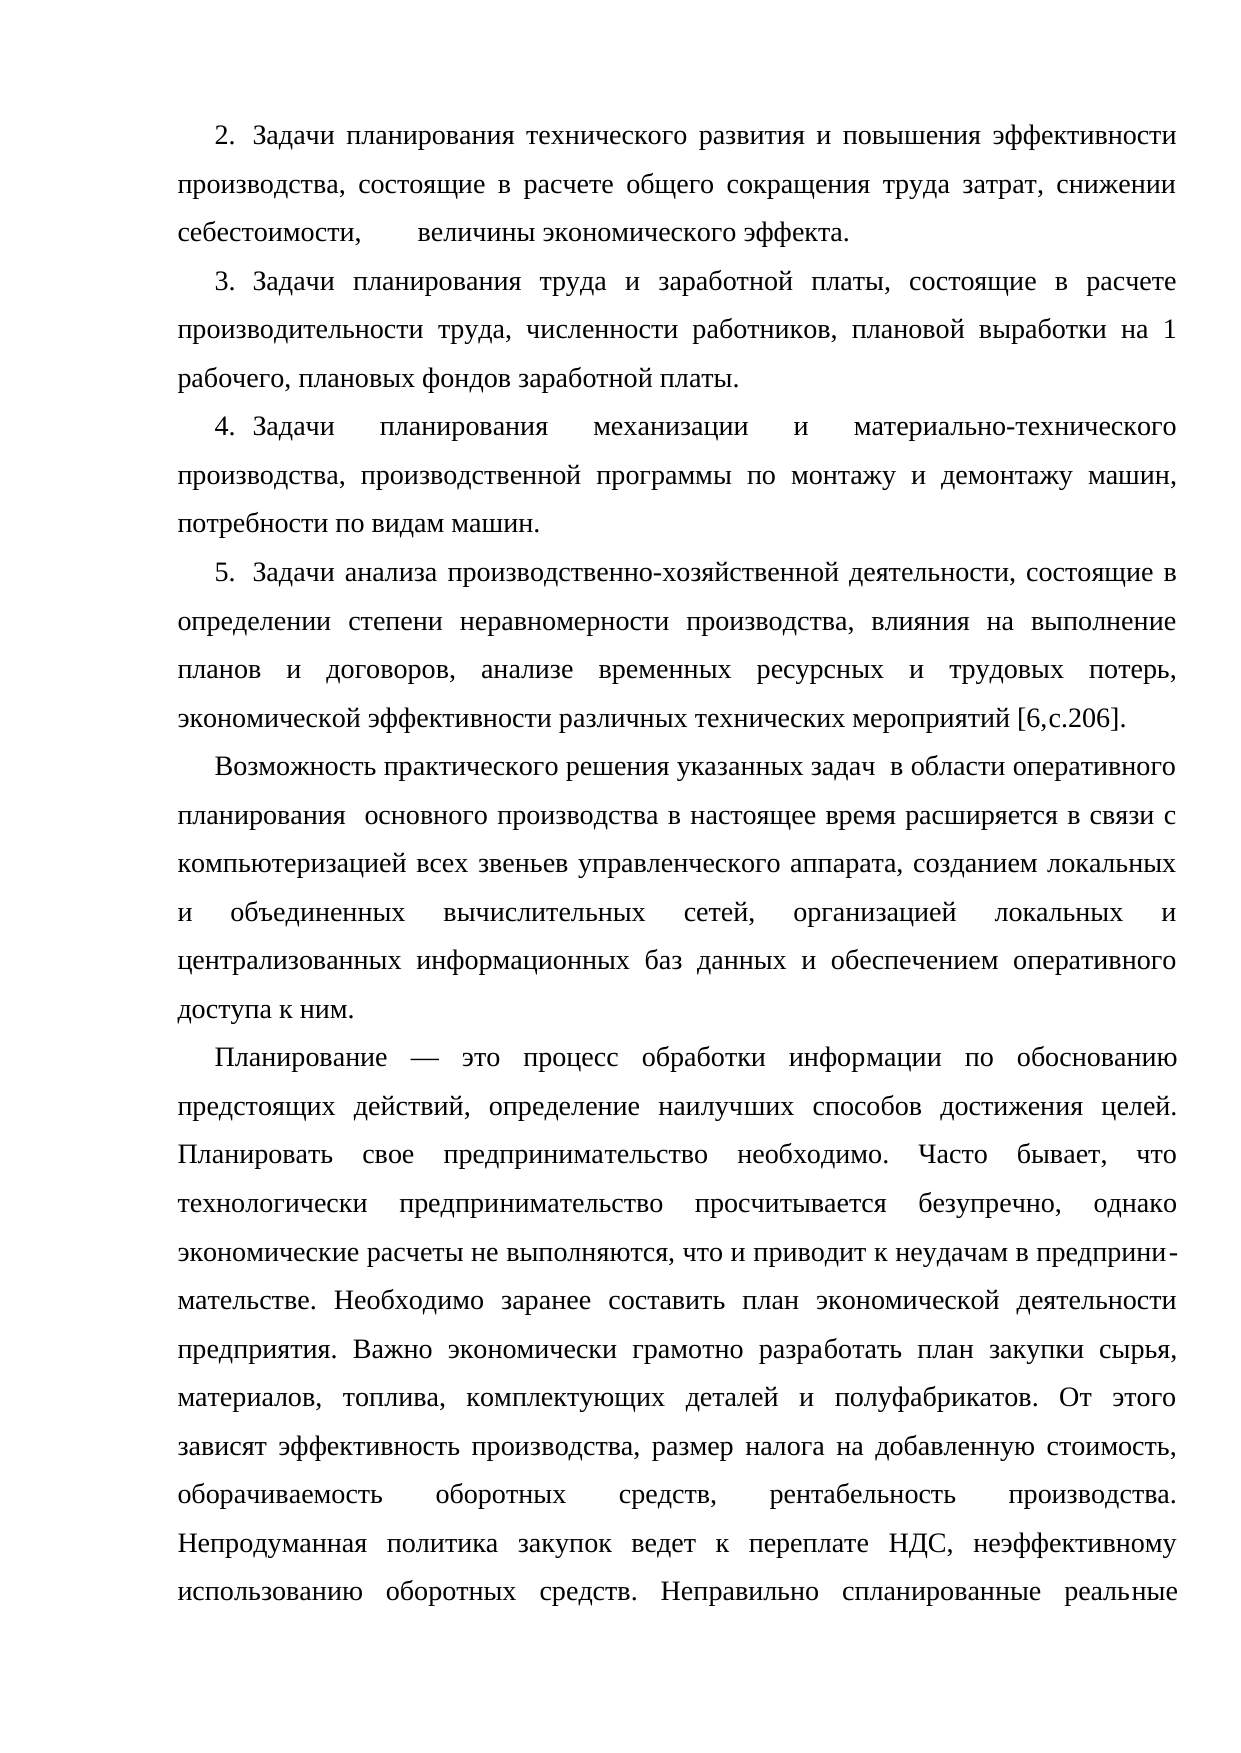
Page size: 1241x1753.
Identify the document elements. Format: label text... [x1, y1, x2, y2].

list Задачи анализа производственно-хозяйственной деятельности, состоящие в определении степени неравномерности производства, влияния на выполнение планов и договоров, анализе временных ресурсных и трудовых потерь, экономической эффективности различных технических мероприятий [6,c.206]. [177, 555, 1178, 733]
list Задачи планирования технического развития и повышения эффективности производства, состоящие в расчете общего сокращения труда затрат, снижении себестоимости, величины экономического эффекта. [177, 118, 1178, 248]
list Задачи планирования механизации и материально-технического производства, производственной программы по монтажу и демонтажу машин, потребности по видам машин. [177, 409, 1178, 539]
list Задачи планирования труда и заработной платы, состоящие в расчете производительности труда, численности работников, плановой выработки на 1 рабочего, плановых фондов заработной платы. [177, 264, 1178, 393]
text Возможность практического решения указанных задач в области оперативного планирования основного производства в настоящее время расширяется в связи с компьютеризацией всех звеньев управленческого аппарата, созданием локальных и объединенных вычислительных сетей, организацией локальных и централизованных информационных баз данных и обеспечением оперативного доступа к ним. [177, 749, 1178, 1024]
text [177, 1040, 1178, 1607]
